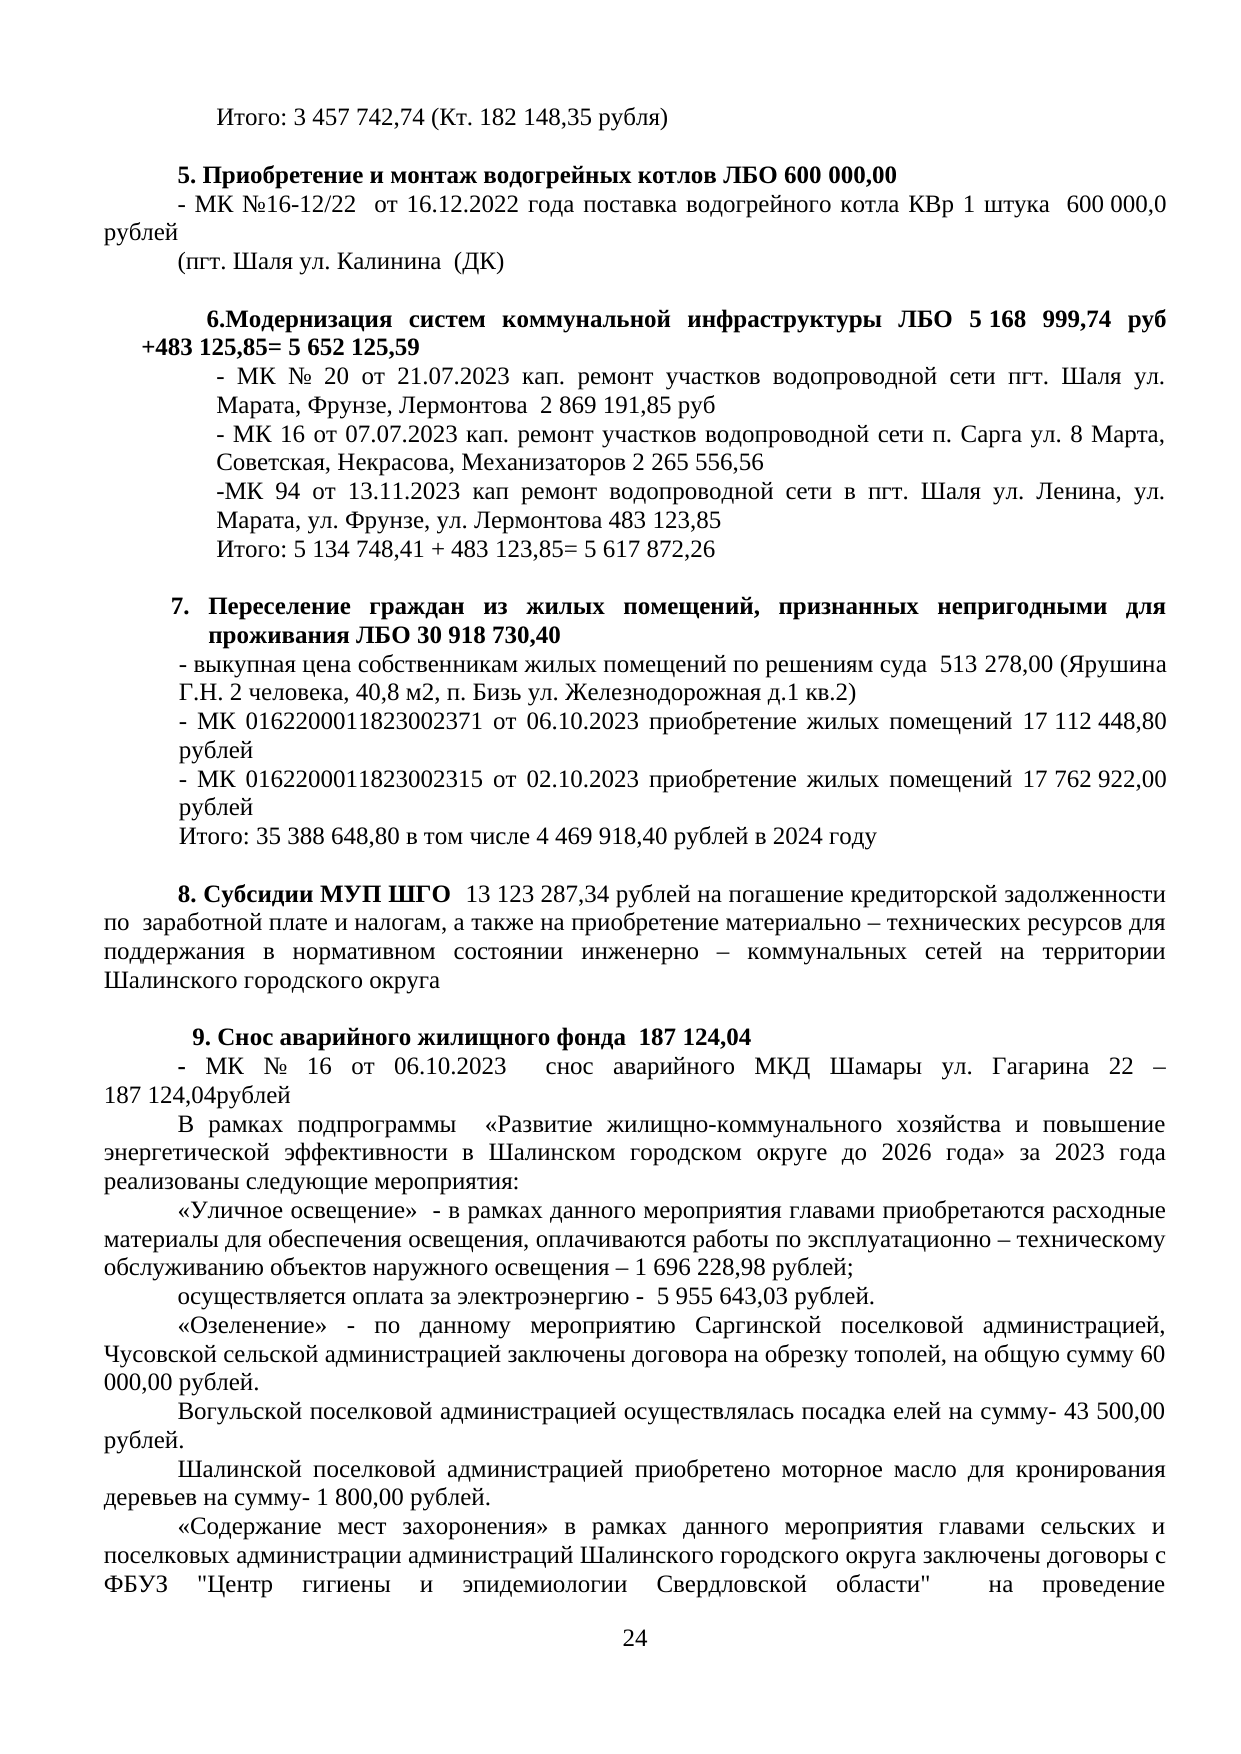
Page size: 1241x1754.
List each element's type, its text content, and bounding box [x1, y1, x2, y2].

text 8. Субсидии МУП ШГО 13 123 287,34 рублей на погашение кредиторской задолженности по заработной плате и налогам, а также на приобретение материально – технических ресурсов для поддержания в нормативном состоянии инженерно – коммунальных сетей на территории Шалинского городского округа [103, 879, 1167, 994]
text «Озеленение» - по данному мероприятию Саргинской поселковой администрацией, Чусовской сельской администрацией заключены договора на обрезку тополей, на общую сумму 60 000,00 рублей. [103, 1310, 1167, 1396]
text - МК 16 от 07.07.2023 кап. ремонт участков водопроводной сети п. Сарга ул. 8 Марта, Советская, Некрасова, Механизаторов 2 265 556,56 [216, 419, 1167, 476]
text - МК №16-12/22 от 16.12.2022 года поставка водогрейного котла КВр 1 штука 600 000,0 рублей [103, 189, 1167, 246]
text В рамках подпрограммы «Развитие жилищно-коммунального хозяйства и повышение энергетической эффективности в Шалинском городском округе до 2026 года» за 2023 года реализованы следующие мероприятия: [103, 1109, 1167, 1195]
text осуществляется оплата за электроэнергию - 5 955 643,03 рублей. [103, 1281, 1167, 1310]
text Вогульской поселковой администрацией осуществлялась посадка елей на сумму- 43 500,00 рублей. [103, 1396, 1167, 1454]
text 5. Приобретение и монтаж водогрейных котлов ЛБО 600 000,00 [103, 160, 1167, 189]
text - выкупная цена собственникам жилых помещений по решениям суда 513 278,00 (Ярушина Г.Н. 2 человека, 40,8 м2, п. Бизь ул. Железнодорожная д.1 кв.2) [178, 649, 1167, 706]
text - МК 0162200011823002315 от 02.10.2023 приобретение жилых помещений 17 762 922,00 рублей [178, 764, 1167, 821]
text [103, 1511, 1167, 1597]
text Итого: 35 388 648,80 в том числе 4 469 918,40 рублей в 2024 году [178, 821, 1167, 850]
text Итого: 5 134 748,41 + 483 123,85= 5 617 872,26 [216, 534, 1167, 562]
text (пгт. Шаля ул. Калинина (ДК) [103, 246, 1167, 275]
text 6.Модернизация систем коммунальной инфраструктуры ЛБО 5 168 999,74 руб +483 125,85= 5 652 125,59 [141, 304, 1167, 361]
text 9. Снос аварийного жилищного фонда 187 124,04 [192, 1022, 1167, 1051]
text - МК № 16 от 06.10.2023 снос аварийного МКД Шамары ул. Гагарина 22 – 187 124,04рублей [103, 1051, 1167, 1109]
text -МК 94 от 13.11.2023 кап ремонт водопроводной сети в пгт. Шаля ул. Ленина, ул. Марата, ул. Фрунзе, ул. Лермонтова 483 123,85 [216, 476, 1167, 534]
text Шалинской поселковой администрацией приобретено моторное масло для кронирования деревьев на сумму- 1 800,00 рублей. [103, 1454, 1167, 1511]
list Переселение граждан из жилых помещений, признанных непригодными для проживания ЛБО 30 918 730,40 [171, 591, 1167, 649]
text «Уличное освещение» - в рамках данного мероприятия главами приобретаются расходные материалы для обеспечения освещения, оплачиваются работы по эксплуатационно – техническому обслуживанию объектов наружного освещения – 1 696 228,98 рублей; [103, 1195, 1167, 1281]
text Итого: 3 457 742,74 (Кт. 182 148,35 рубля) [216, 102, 1167, 131]
text - МК № 20 от 21.07.2023 кап. ремонт участков водопроводной сети пгт. Шаля ул. Марата, Фрунзе, Лермонтова 2 869 191,85 руб [216, 361, 1167, 419]
text - МК 0162200011823002371 от 06.10.2023 приобретение жилых помещений 17 112 448,80 рублей [178, 706, 1167, 764]
